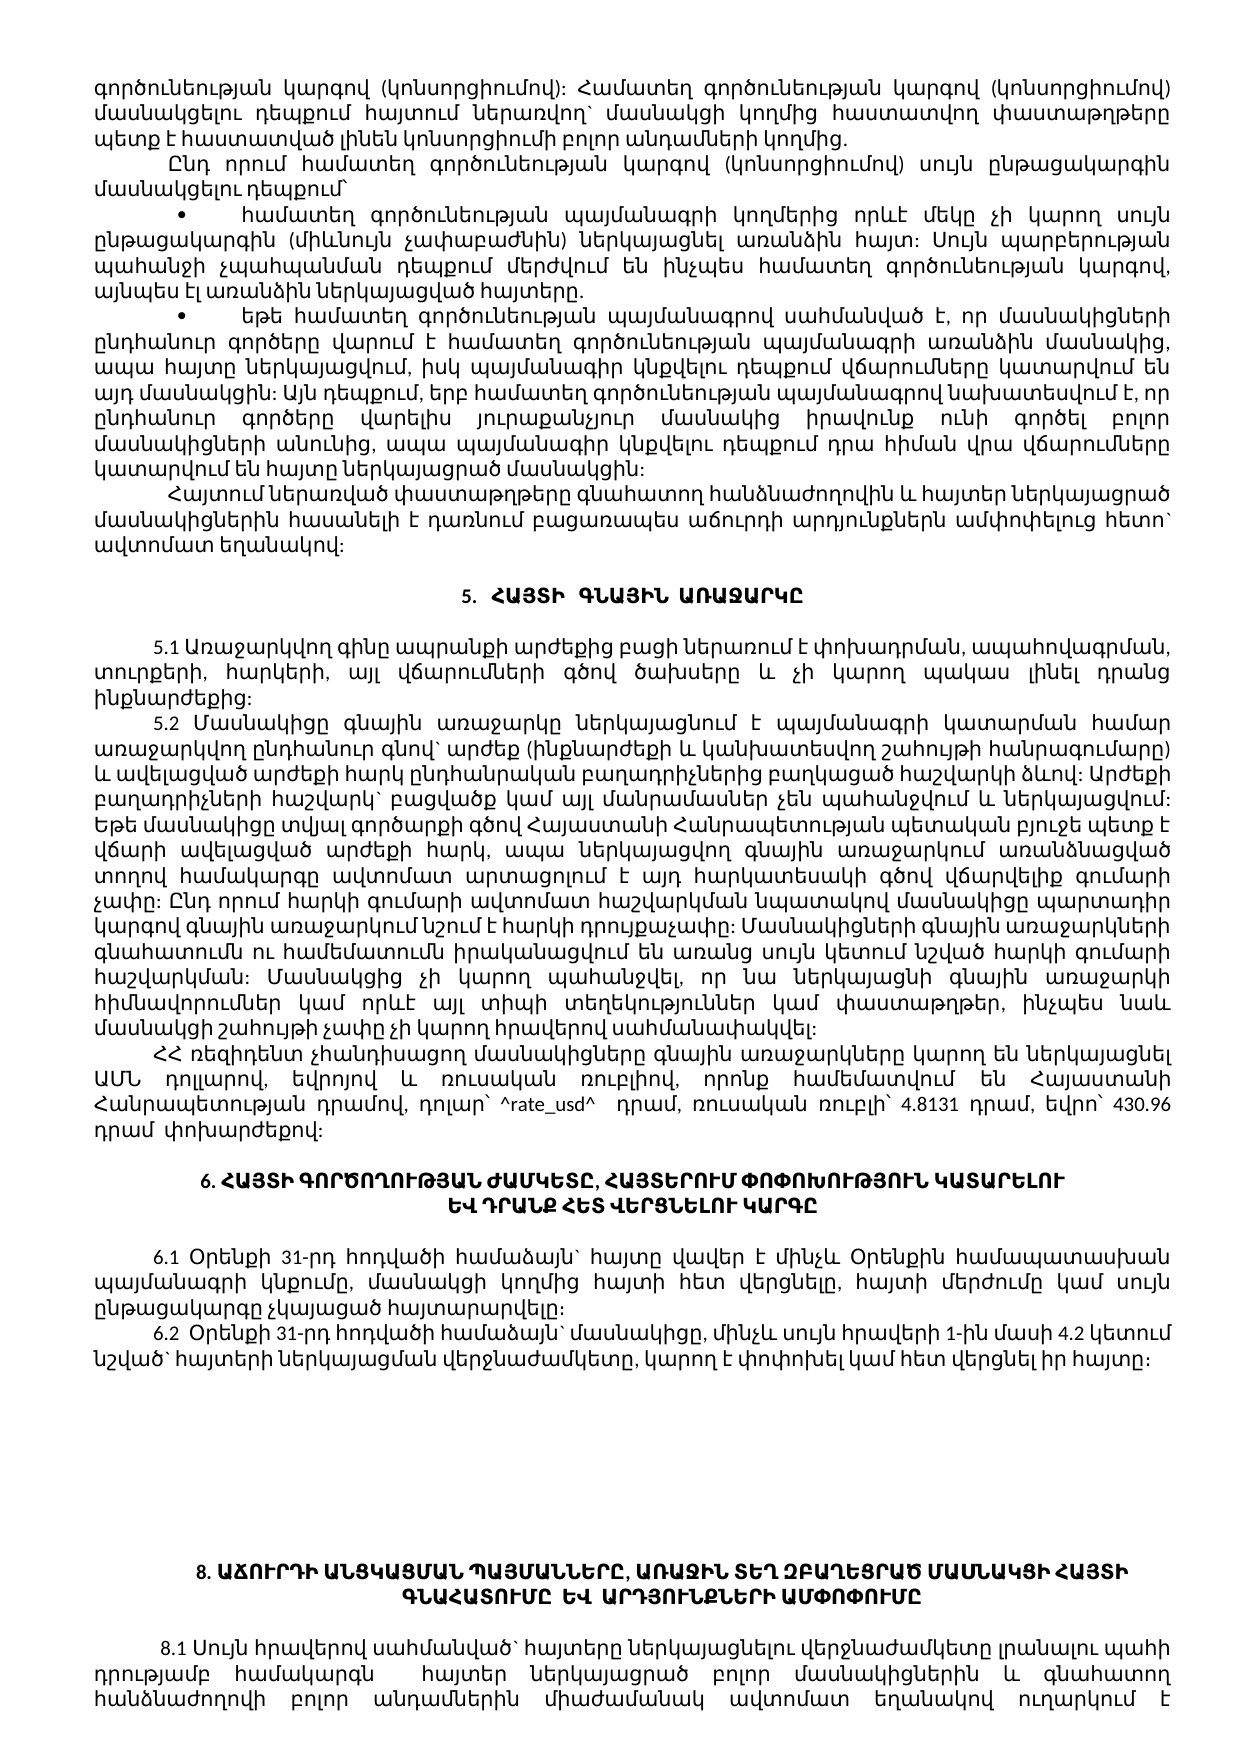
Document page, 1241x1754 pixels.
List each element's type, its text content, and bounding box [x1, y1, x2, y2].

text 6.2 Օրենքի 31-րդ հոդվածի համաձայն` մասնակիցը, մինչև սույն հրավերի 1-ին մասի 4.2 կետում նշված` հայտերի ներկայացման վերջնաժամկետը, կարող է փոփոխել կամ հետ վերցնել իր հայտը։ [94, 1320, 1171, 1371]
text 5.1 Առաջարկվող գինը ապրանքի արժեքից բացի ներառում է փոխադրման, ապահովագրման, տուրքերի, հարկերի, այլ վճարումների գծով ծախսերը և չի կարող պակաս լինել դրանց ինքնարժեքից: [94, 634, 1171, 710]
text 6.1 Օրենքի 31-րդ հոդվածի համաձայն` հայտը վավեր է մինչև Օրենքին համապատասխան պայմանագրի կնքումը, մասնակցի կողմից հայտի հետ վերցնելը, հայտի մերժումը կամ սույն ընթացակարգը չկայացած հայտարարվելը։ [94, 1244, 1171, 1320]
list եթե համատեղ գործունեության պայմանագրով սահմանված է, որ մասնակիցների ընդհանուր գործերը վարում է համատեղ գործունեության պայմանագրի առանձին մասնակից, ապա հայտը ներկայացվում, իսկ պայմանագիր կնքվելու դեպքում վճարումները կատարվում են այդ մասնակցին: Այն դեպքում, երբ համատեղ գործունեության պայմանագրով նախատեսվում է, որ ընդհանուր գործերը վարելիս յուրաքանչյուր մասնակից իրավունք ունի գործել բոլոր մասնակիցների անունից, ապա պայմանագիր կնքվելու դեպքում դրա հիման վրա վճարումները կատարվում են հայտը ներկայացրած մասնակցին: [94, 304, 1171, 482]
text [94, 1635, 1171, 1712]
text 5. ՀԱՅՏԻ ԳՆԱՅԻՆ ԱՌԱՋԱՐԿԸ [94, 583, 1171, 609]
text ԵՎ ԴՐԱՆՔ ՀԵՏ ՎԵՐՑՆԵԼՈՒ ԿԱՐԳԸ [94, 1193, 1171, 1219]
text ԳՆԱՀԱՏՈՒՄԸ ԵՎ ԱՐԴՅՈՒՆՔՆԵՐԻ ԱՄՓՈՓՈՒՄԸ [94, 1584, 1171, 1610]
text 8. ԱՃՈՒՐԴԻ ԱՆՑԿԱՑՄԱՆ ՊԱՅՄԱՆՆԵՐԸ, ԱՌԱՋԻՆ ՏԵՂ ԶԲԱՂԵՑՐԱԾ ՄԱՍՆԱԿՑԻ ՀԱՅՏԻ [94, 1559, 1171, 1584]
text Հայտում ներառված փաստաթղթերը գնահատող հանձնաժողովին և հայտեր ներկայացրած մասնակիցներին հասանելի է դառնում բացառապես աճուրդի արդյունքներն ամփոփելուց հետո` ավտոմատ եղանակով: [94, 482, 1171, 558]
text Ընդ որում համատեղ գործունեության կարգով (կոնսորցիումով) սույն ընթացակարգին մասնակցելու դեպքում՝ [94, 151, 1171, 202]
list համատեղ գործունեության պայմանագրի կողմերից որևէ մեկը չի կարող սույն ընթացակարգին (միևնույն չափաբաժնին) ներկայացնել առանձին հայտ: Սույն պարբերության պահանջի չպահպանման դեպքում մերժվում են ինչպես համատեղ գործունեության կարգով, այնպես էլ առանձին ներկայացված հայտերը. [94, 202, 1171, 304]
text ՀՀ ռեզիդենտ չհանդիսացող մասնակիցները գնային առաջարկները կարող են ներկայացնել ԱՄՆ դոլլարով, եվրոյով և ռուսական ռուբլիով, որոնք համեմատվում են Հայաստանի Հանրապետության դրամով, դոլար՝ ^rate_usd^ դրամ, ռուսական ռուբլի՝ 4.8131 դրամ, եվրո՝ 430.96 դրամ փոխարժեքով: [94, 1041, 1171, 1142]
text 6. ՀԱՅՏԻ ԳՈՐԾՈՂՈՒԹՅԱՆ ԺԱՄԿԵՏԸ, ՀԱՅՏԵՐՈՒՄ ՓՈՓՈԽՈՒԹՅՈՒՆ ԿԱՏԱՐԵԼՈՒ [94, 1168, 1171, 1193]
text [94, 75, 1171, 151]
text 5.2 Մասնակիցը գնային առաջարկը ներկայացնում է պայմանագրի կատարման համար առաջարկվող ընդհանուր գնով` արժեք (ինքնարժեքի և կանխատեսվող շահույթի հանրագումարը) և ավելացված արժեքի հարկ ընդհանրական բաղադրիչներից բաղկացած հաշվարկի ձևով: Արժեքի բաղադրիչների հաշվարկ` բացվածք կամ այլ մանրամասներ չեն պահանջվում և ներկայացվում: Եթե մասնակիցը տվյալ գործարքի գծով Հայաստանի Հանրապետության պետական բյուջե պետք է վճարի ավելացված արժեքի հարկ, ապա ներկայացվող գնային առաջարկում առանձնացված տողով համակարգը ավտոմատ արտացոլում է այդ հարկատեսակի գծով վճարվելիք գումարի չափը: Ընդ որում հարկի գումարի ավտոմատ հաշվարկման նպատակով մասնակիցը պարտադիր կարգով գնային առաջարկում նշում է հարկի դրույքաչափը: Մասնակիցների գնային առաջարկների գնահատումն ու համեմատումն իրականացվում են առանց սույն կետում նշված հարկի գումարի հաշվարկման: Մասնակցից չի կարող պահանջվել, որ նա ներկայացնի գնային առաջարկի հիմնավորումներ կամ որևէ այլ տիպի տեղեկություններ կամ փաստաթղթեր, ինչպես նաև մասնակցի շահույթի չափը չի կարող հրավերով սահմանափակվել: [94, 710, 1171, 1041]
